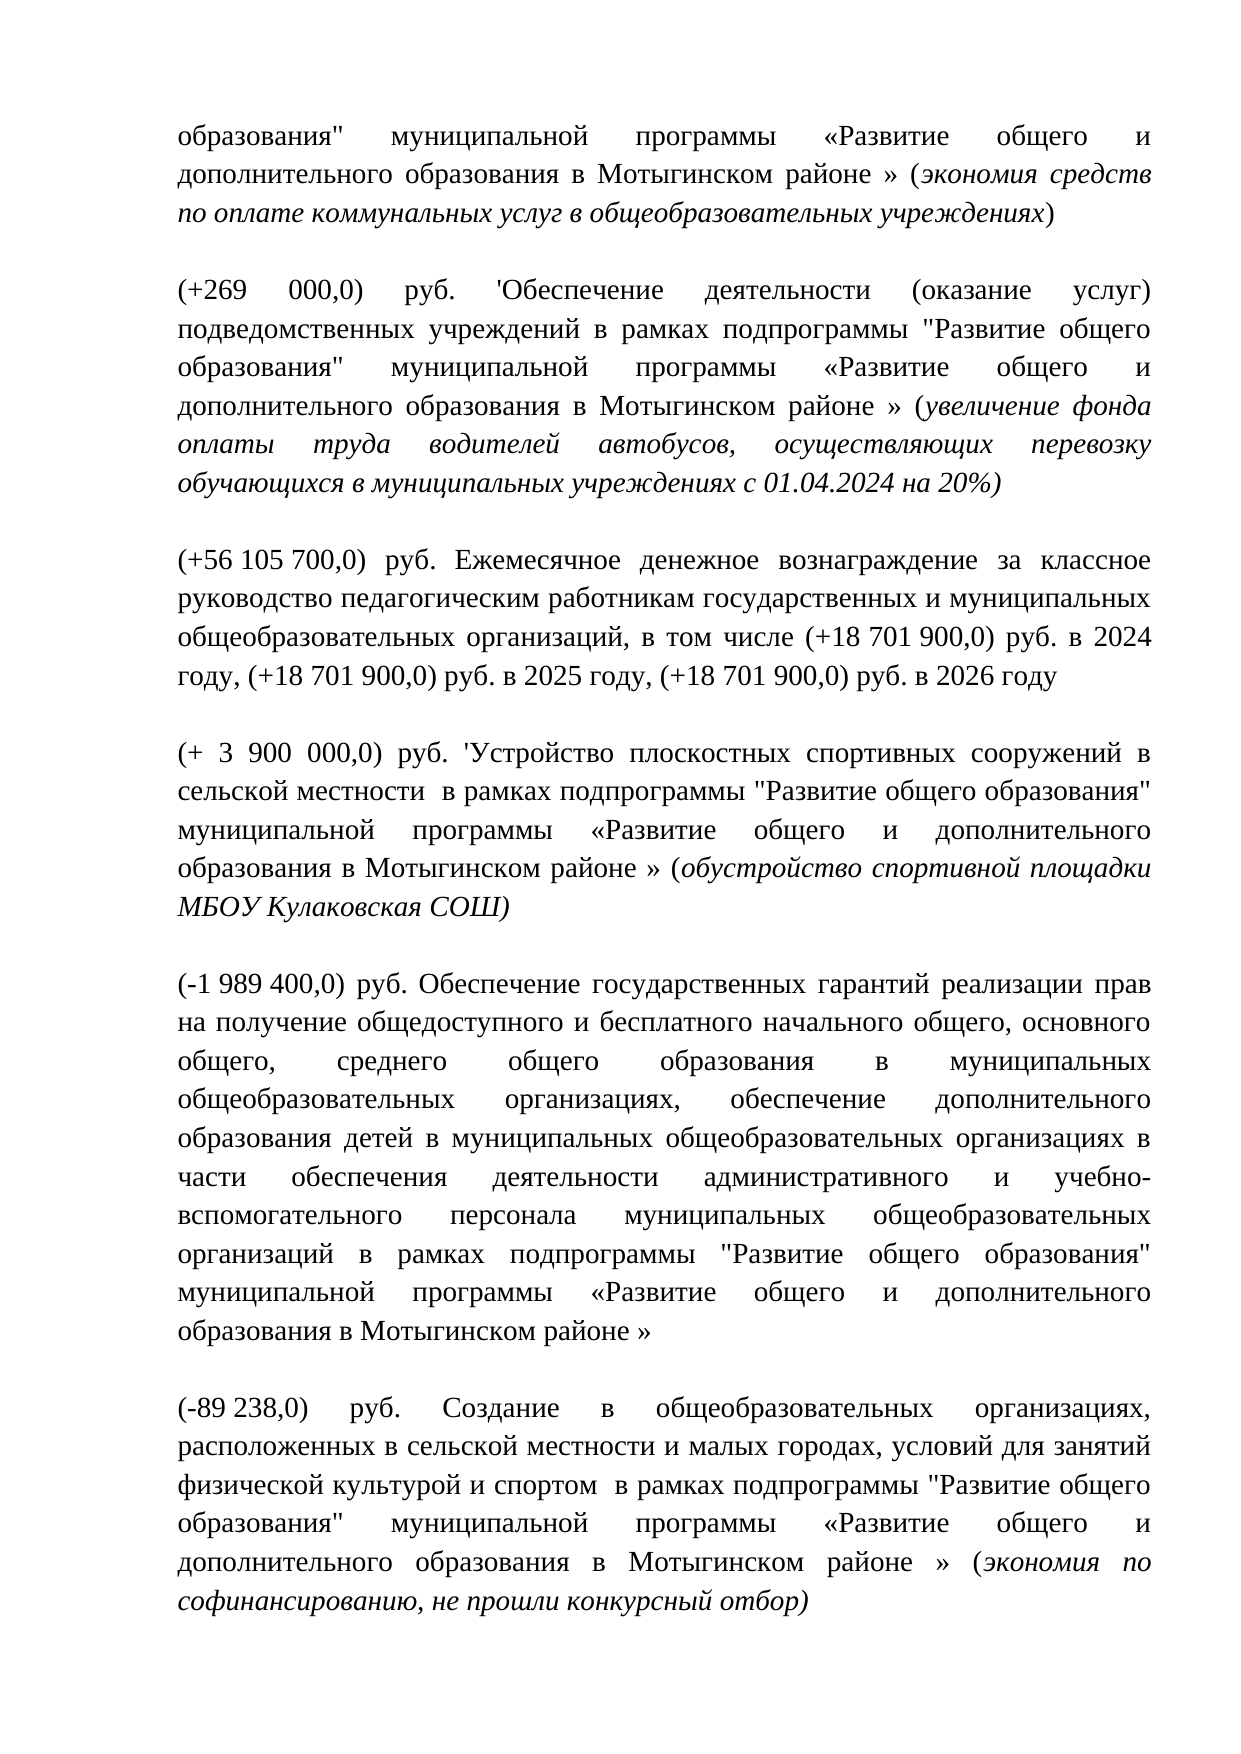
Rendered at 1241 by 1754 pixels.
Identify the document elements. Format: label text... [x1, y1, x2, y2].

text (+ 3 900 000,0) руб. 'Устройство плоскостных спортивных сооружений в сельской местности в рамках подпрограммы "Развитие общего образования" муниципальной программы «Развитие общего и дополнительного образования в Мотыгинском районе » (обустройство спортивной площадки МБОУ Кулаковская СОШ) [177, 735, 1152, 922]
text (+269 000,0) руб. 'Обеспечение деятельности (оказание услуг) подведомственных учреждений в рамках подпрограммы "Развитие общего образования" муниципальной программы «Развитие общего и дополнительного образования в Мотыгинском районе » (увеличение фонда оплаты труда водителей автобусов, осуществляющих перевозку обучающихся в муниципальных учреждениях с 01.04.2024 на 20%) [177, 272, 1152, 498]
text (+56 105 700,0) руб. Ежемесячное денежное вознаграждение за классное руководство педагогическим работникам государственных и муниципальных общеобразовательных организаций, в том числе (+18 701 900,0) руб. в 2024 году, (+18 701 900,0) руб. в 2025 году, (+18 701 900,0) руб. в 2026 году [177, 542, 1152, 691]
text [177, 118, 1152, 229]
text (-1 989 400,0) руб. Обеспечение государственных гарантий реализации прав на получение общедоступного и бесплатного начального общего, основного общего, среднего общего образования в муниципальных общеобразовательных организациях, обеспечение дополнительного образования детей в муниципальных общеобразовательных организациях в части обеспечения деятельности административного и учебно-вспомогательного персонала муниципальных общеобразовательных организаций в рамках подпрограммы "Развитие общего образования" муниципальной программы «Развитие общего и дополнительного образования в Мотыгинском районе » [177, 966, 1152, 1346]
text (-89 238,0) руб. Создание в общеобразовательных организациях, расположенных в сельской местности и малых городах, условий для занятий физической культурой и спортом в рамках подпрограммы "Развитие общего образования" муниципальной программы «Развитие общего и дополнительного образования в Мотыгинском районе » (экономия по софинансированию, не прошли конкурсный отбор) [177, 1390, 1152, 1616]
